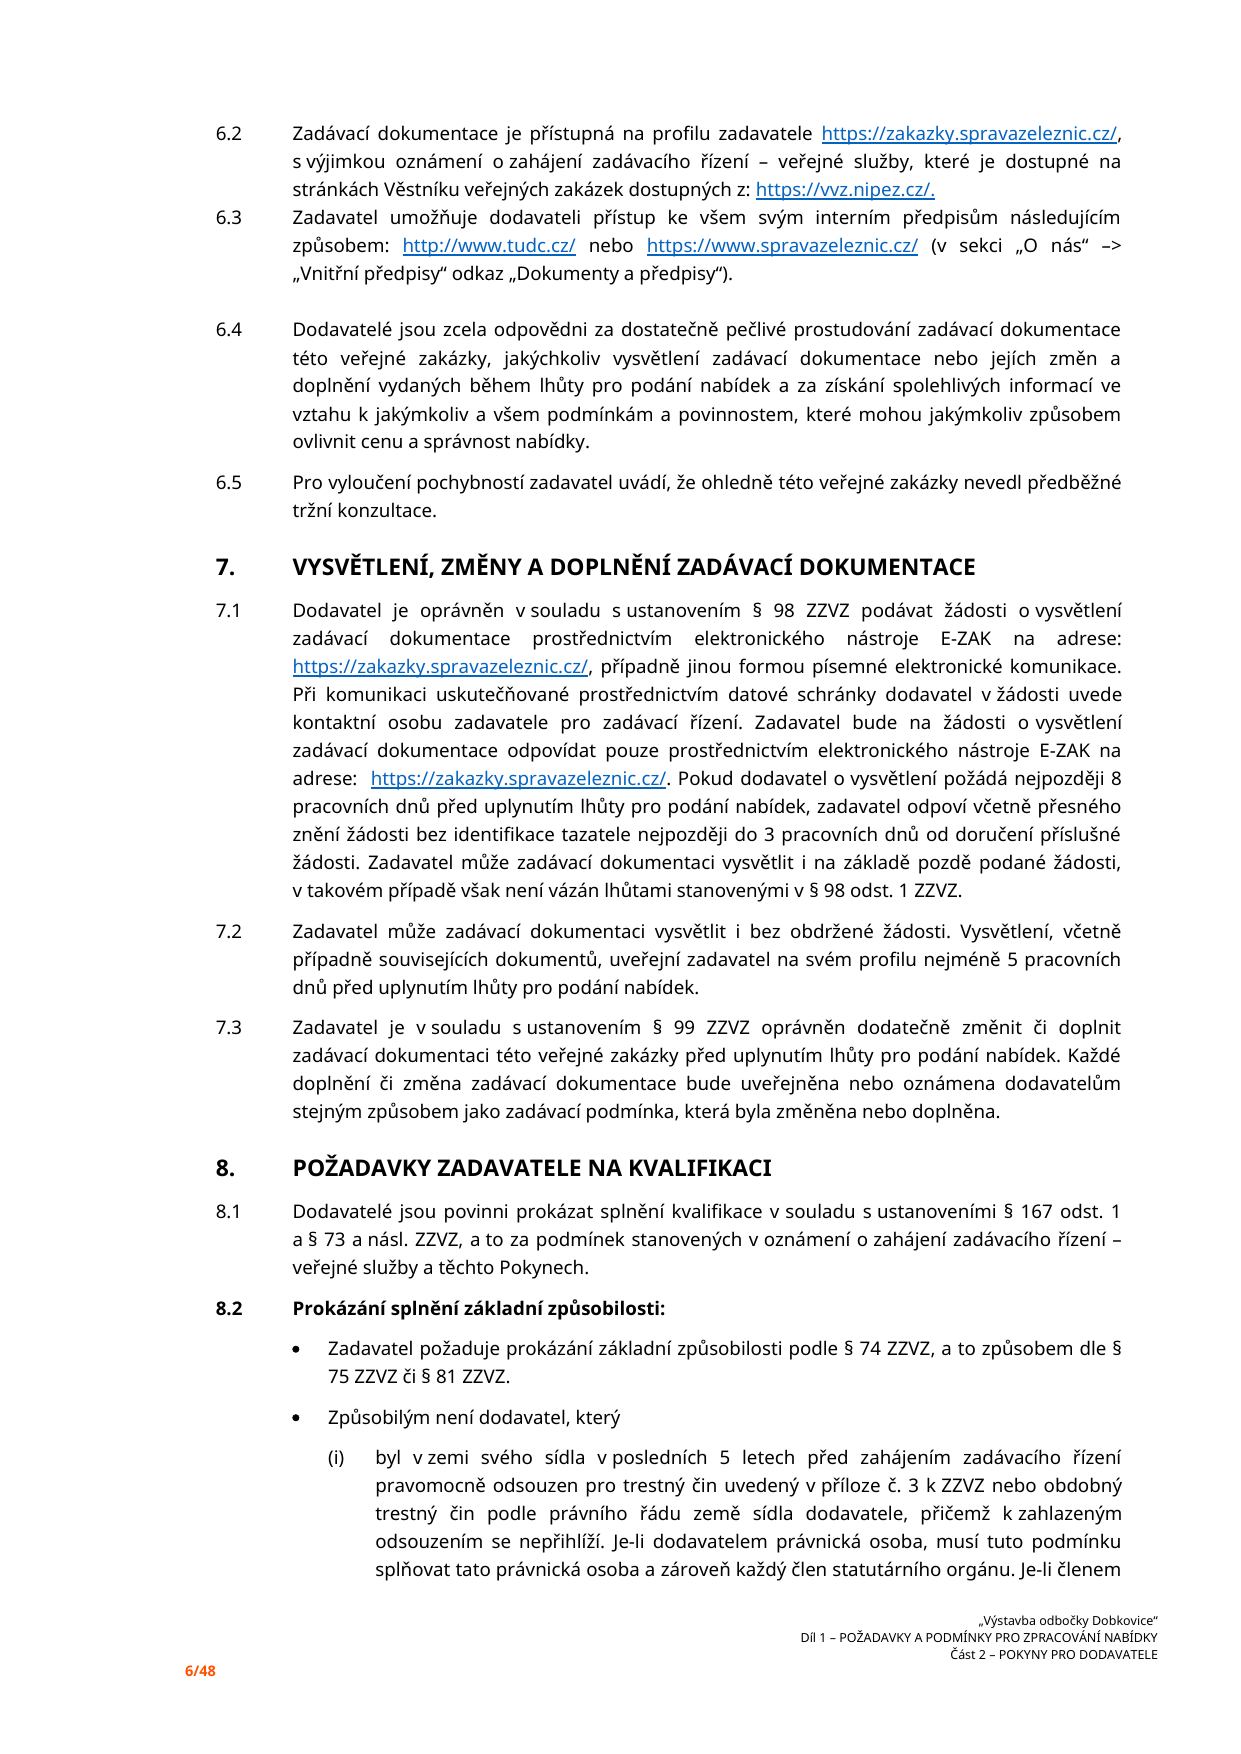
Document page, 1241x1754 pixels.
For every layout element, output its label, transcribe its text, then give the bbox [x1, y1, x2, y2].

text Dodavatel je oprávněn v souladu s ustanovením § 98 ZZVZ podávat žádosti o vysvětlení zadávací dokumentace prostřednictvím elektronického nástroje E-ZAK na adrese: https://zakazky.spravazeleznic.cz/, případně jinou formou písemné elektronické komunikace. Při komunikaci uskutečňované prostřednictvím datové schránky dodavatel v žádosti uvede kontaktní osobu zadavatele pro zadávací řízení. Zadavatel bude na žádosti o vysvětlení zadávací dokumentace odpovídat pouze prostřednictvím elektronického nástroje E-ZAK na adrese: https://zakazky.spravazeleznic.cz/. Pokud dodavatel o vysvětlení požádá nejpozději 8 pracovních dnů před uplynutím lhůty pro podání nabídek, zadavatel odpoví včetně přesného znění žádosti bez identifikace tazatele nejpozději do 3 pracovních dnů od doručení příslušné žádosti. Zadavatel může zadávací dokumentaci vysvětlit i na základě pozdě podané žádosti, v takovém případě však není vázán lhůtami stanovenými v § 98 odst. 1 ZZVZ. [216, 597, 1122, 903]
text VYSVĚTLENÍ, ZMĚNY a DOPLNĚNÍ ZADÁVACÍ DOKUMENTACE [216, 550, 1122, 582]
text Pro vyloučení pochybností zadavatel uvádí, že ohledně této veřejné zakázky nevedl předběžné tržní konzultace. [216, 469, 1122, 523]
text Způsobilým není dodavatel, který [292, 1404, 1122, 1430]
text Zadavatel požaduje prokázání základní způsobilosti podle § 74 ZZVZ, a to způsobem dle § 75 ZZVZ či § 81 ZZVZ. [292, 1336, 1122, 1389]
text Dodavatelé jsou povinni prokázat splnění kvalifikace v souladu s ustanoveními § 167 odst. 1 a § 73 a násl. ZZVZ, a to za podmínek stanovených v oznámení o zahájení zadávacího řízení – veřejné služby a těchto Pokynech. [216, 1198, 1122, 1280]
text Zadavatel umožňuje dodavateli přístup ke všem svým interním předpisům následujícím způsobem: http://www.tudc.cz/ nebo https://www.spravazeleznic.cz/ (v sekci „O nás“ –> „Vnitřní předpisy“ odkaz „Dokumenty a předpisy“). [216, 205, 1122, 286]
text POŽADAVKY ZADAVATELE NA KVALIFIKACI [216, 1152, 1122, 1183]
text Zadavatel je v souladu s ustanovením § 99 ZZVZ oprávněn dodatečně změnit či doplnit zadávací dokumentaci této veřejné zakázky před uplynutím lhůty pro podání nabídek. Každé doplnění či změna zadávací dokumentace bude uveřejněna nebo oznámena dodavatelům stejným způsobem jako zadávací podmínka, která byla změněna nebo doplněna. [216, 1014, 1122, 1124]
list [328, 1445, 1122, 1582]
text Zadavatel může zadávací dokumentaci vysvětlit i bez obdržené žádosti. Vysvětlení, včetně případně souvisejících dokumentů, uveřejní zadavatel na svém profilu nejméně 5 pracovních dnů před uplynutím lhůty pro podání nabídek. [216, 918, 1122, 999]
text Prokázání splnění základní způsobilosti: [216, 1295, 1122, 1321]
text Zadávací dokumentace je přístupná na profilu zadavatele https://zakazky.spravazeleznic.cz/, s výjimkou oznámení o zahájení zadávacího řízení – veřejné služby, které je dostupné na stránkách Věstníku veřejných zakázek dostupných z: https://vvz.nipez.cz/. [216, 121, 1122, 202]
text Dodavatelé jsou zcela odpovědni za dostatečně pečlivé prostudování zadávací dokumentace této veřejné zakázky, jakýchkoliv vysvětlení zadávací dokumentace nebo jejích změn a doplnění vydaných během lhůty pro podání nabídek a za získání spolehlivých informací ve vztahu k jakýmkoliv a všem podmínkám a povinnostem, které mohou jakýmkoliv způsobem ovlivnit cenu a správnost nabídky. [216, 317, 1122, 454]
